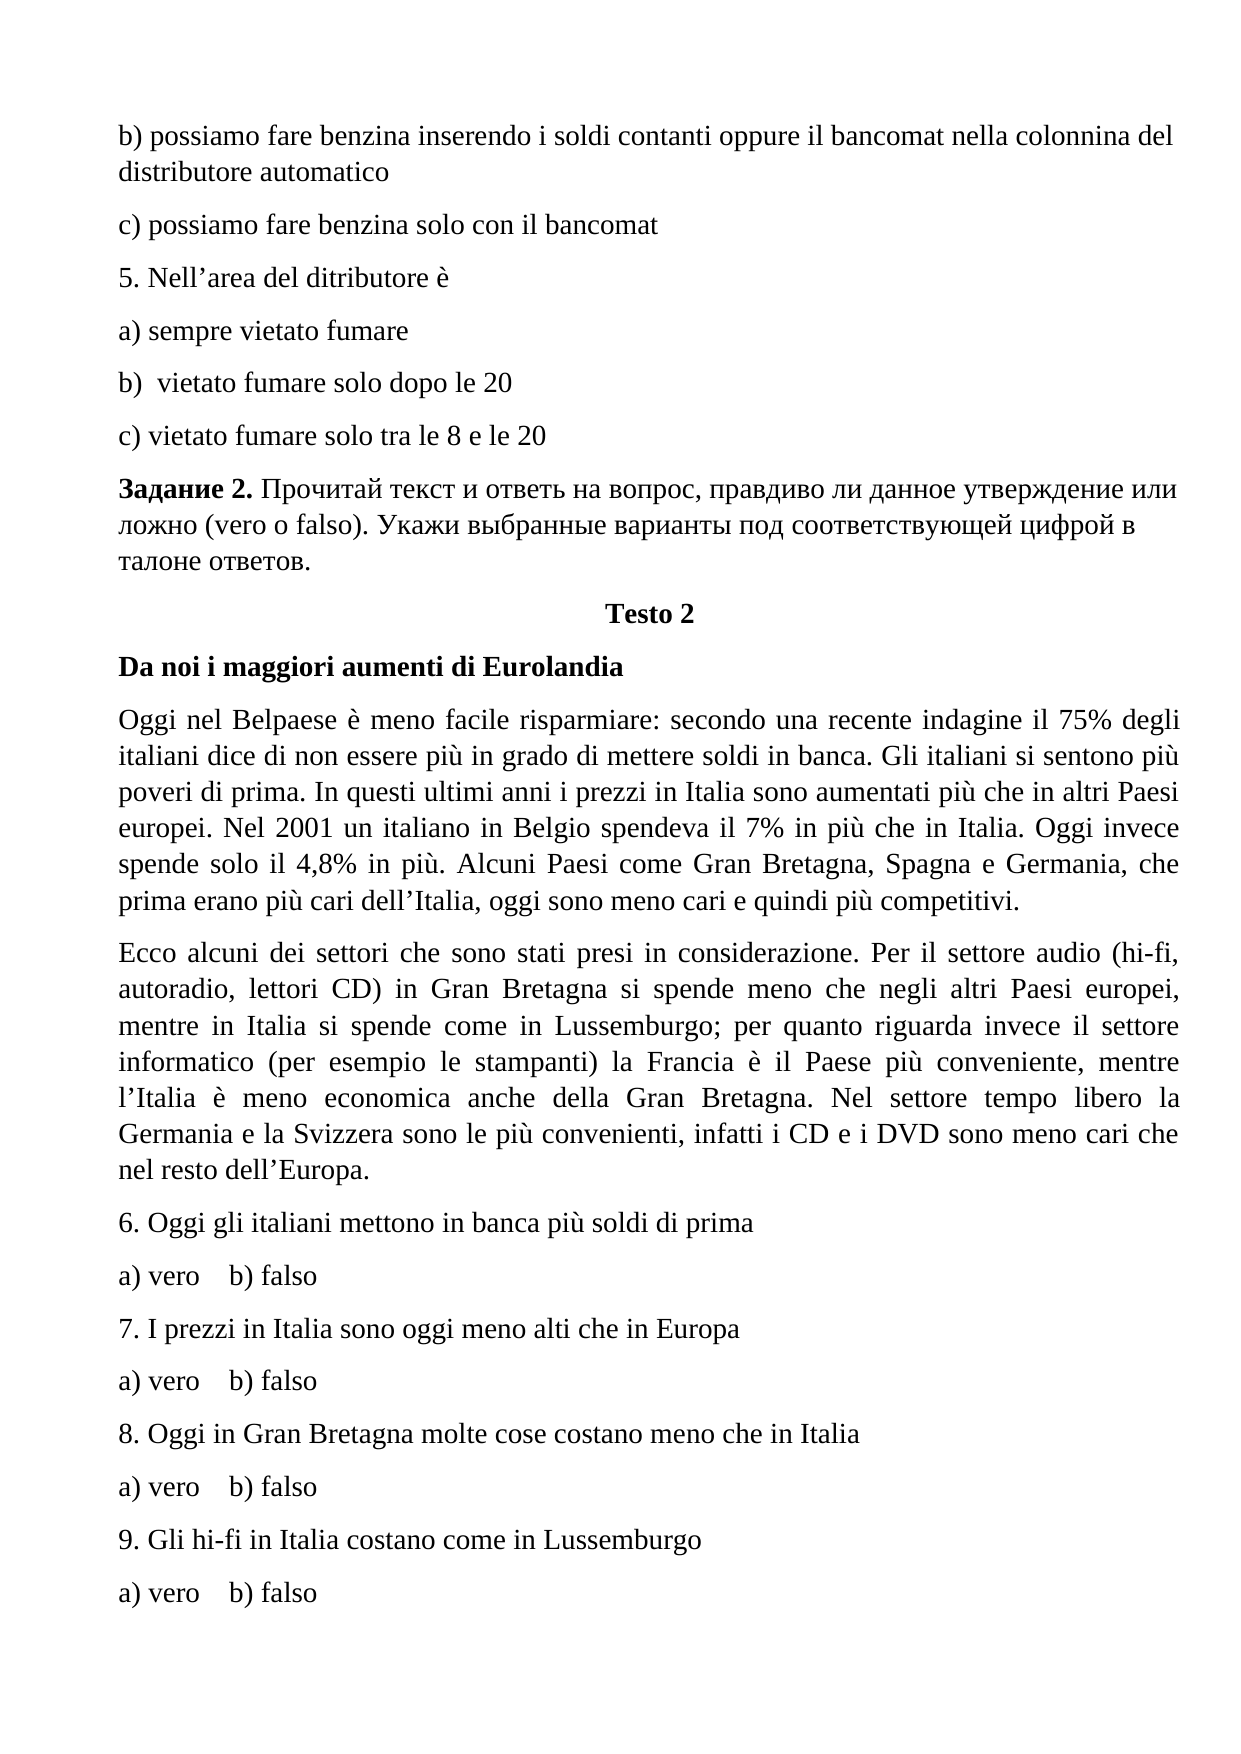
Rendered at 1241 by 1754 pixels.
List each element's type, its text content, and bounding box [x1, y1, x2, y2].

text a) vero b) falso [118, 1363, 1181, 1397]
text c) vietato fumare solo tra le 8 e le 20 [118, 418, 1181, 452]
text a) vero b) falso [118, 1575, 1181, 1608]
text 8. Oggi in Gran Bretagna molte cose costano meno che in Italia [118, 1416, 1181, 1450]
text Da noi i maggiori aumenti di Eurolandia [118, 649, 1181, 683]
text 6. Oggi gli italiani mettono in banca più soldi di prima [118, 1205, 1181, 1239]
text Oggi nel Belpaese è meno facile risparmiare: secondo una recente indagine il 75% degli italiani dice di non essere più in grado di mettere soldi in banca. Gli italiani si sentono più poveri di prima. In questi ultimi anni i prezzi in Italia sono aumentati più che in altri Paesi europei. Nel 2001 un italiano in Belgio spendeva il 7% in più che in Italia. Oggi invece spende solo il 4,8% in più. Alcuni Paesi come Gran Bretagna, Spagna e Germania, che prima erano più cari dell’Italia, oggi sono meno cari e quindi più competitivi. [118, 702, 1181, 916]
text a) sempre vietato fumare [118, 313, 1181, 346]
text b) possiamo fare benzina inserendo i soldi contanti oppure il bancomat nella colonnina del distributore automatico [118, 118, 1181, 188]
text a) vero b) falso [118, 1258, 1181, 1291]
text 7. I prezzi in Italia sono oggi meno alti che in Europa [118, 1311, 1181, 1344]
text Ecco alcuni dei settori che sono stati presi in considerazione. Per il settore audio (hi-fi, autoradio, lettori CD) in Gran Bretagna si spende meno che negli altri Paesi europei, mentre in Italia si spende come in Lussemburgo; per quanto riguarda invece il settore informatico (per esempio le stampanti) la Francia è il Paese più conveniente, mentre l’Italia è meno economica anche della Gran Bretagna. Nel settore tempo libero la Germania e la Svizzera sono le più convenienti, infatti i CD e i DVD sono meno cari che nel resto dell’Europa. [118, 935, 1181, 1186]
text Задание 2. Прочитай текст и ответь на вопрос, правдиво ли данное утверждение или ложно (vero o falso). Укажи выбранные варианты под соответствующей цифрой в талоне ответов. [118, 471, 1181, 577]
text b) vietato fumare solo dopo le 20 [118, 366, 1181, 399]
text 9. Gli hi-fi in Italia costano come in Lussemburgo [118, 1522, 1181, 1556]
text a) vero b) falso [118, 1469, 1181, 1503]
text c) possiamo fare benzina solo con il bancomat [118, 207, 1181, 241]
text Testo 2 [118, 596, 1181, 630]
text 5. Nell’area del ditributore è [118, 260, 1181, 293]
